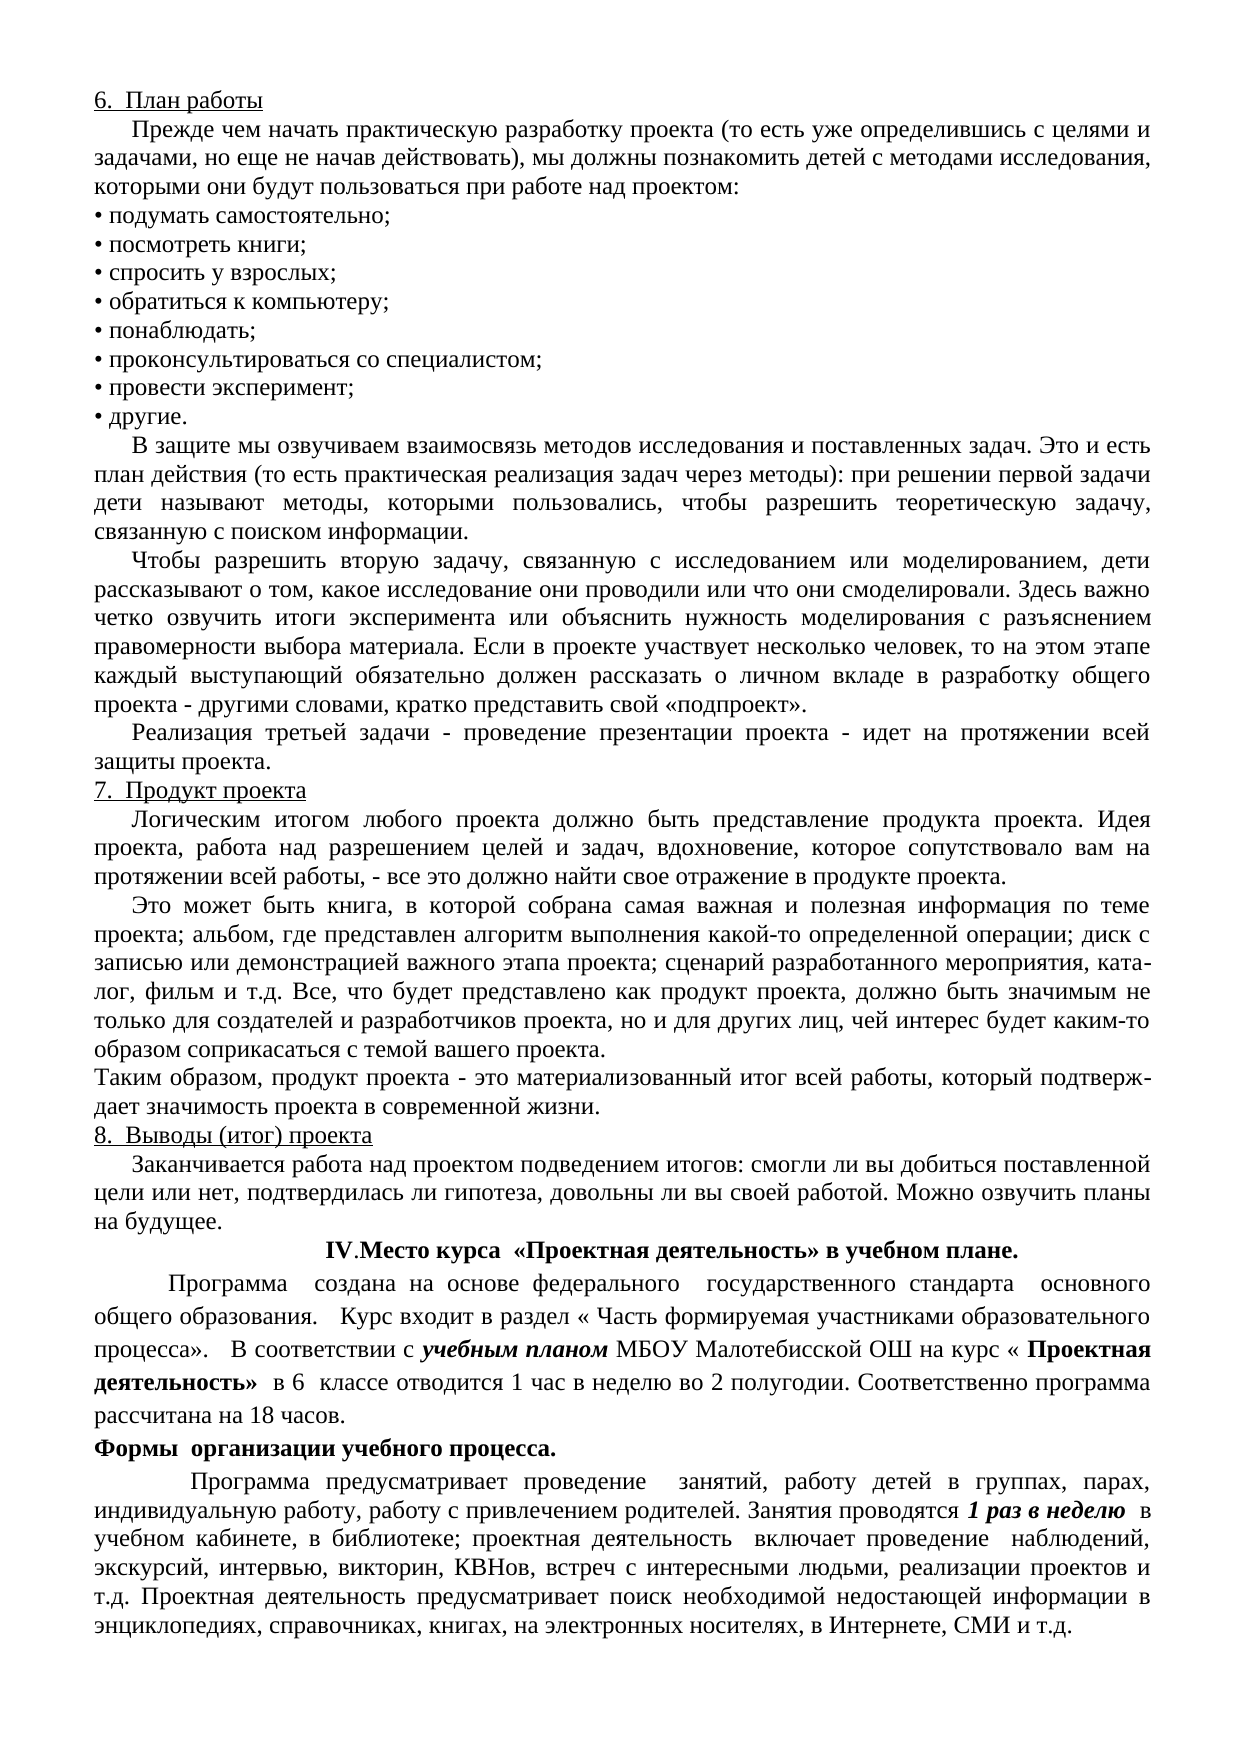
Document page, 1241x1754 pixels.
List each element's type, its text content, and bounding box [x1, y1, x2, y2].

text • понаблюдать; [94, 315, 1152, 344]
text • провести эксперимент; [94, 372, 1152, 401]
text Формы организации учебного процесса. [94, 1433, 1152, 1462]
text Таким образом, продукт проекта - это материализованный итог всей работы, который подтверждает значимость проекта в современной жизни. [94, 1062, 1152, 1120]
text Программа создана на основе федерального государственного стандарта основного общего образования. Курс входит в раздел « Часть формируемая участниками образовательного процесса». В соответствии с учебным планом МБОУ Малотебисской ОШ на курс « Проектная деятельность» в 6 классе отводится 1 час в неделю во 2 полугодии. Соответственно программа рассчитана на 18 часов. [94, 1268, 1152, 1429]
text 8. Выводы (итог) проекта [94, 1120, 1152, 1149]
text Программа предусматривает проведение занятий, работу детей в группах, парах, индивидуальную работу, работу с привлечением родителей. Занятия проводятся 1 раз в неделю в учебном кабинете, в библиотеке; проектная деятельность включает проведение наблюдений, экскурсий, интервью, викторин, КВНов, встреч с интересными людьми, реализации проектов и т.д. Проектная деятельность предусматривает поиск необходимой недостающей информации в энциклопедиях, справочниках, книгах, на электронных носителях, в Интернете, СМИ и т.д. [94, 1466, 1152, 1638]
text 6. План работы [94, 85, 1152, 114]
text Чтобы разрешить вторую задачу, связанную с исследованием или моделированием, дети рассказывают о том, какое исследование они проводили или что они смоделировали. Здесь важно четко озвучить итоги эксперимента или объяснить нужность моделирования с разъяснением правомерности выбора материала. Если в проекте участвует несколько человек, то на этом этапе каждый выступающий обязательно должен рассказать о личном вкладе в разработку общего проекта - другими словами, кратко представить свой «подпроект». [94, 545, 1152, 717]
text Прежде чем начать практическую разработку проекта (то есть уже определившись с целями и задачами, но еще не начав действовать), мы должны познакомить детей с методами исследования, которыми они будут пользоваться при работе над проектом: [94, 114, 1152, 200]
text • другие. [94, 401, 1152, 430]
text • подумать самостоятельно; [94, 200, 1152, 229]
text В защите мы озвучиваем взаимосвязь методов исследования и поставленных задач. Это и есть план действия (то есть практическая реализация задач через методы): при решении первой задачи дети называют методы, которыми пользовались, чтобы разрешить теоретическую задачу, связанную с поиском информации. [94, 430, 1152, 545]
text • спросить у взрослых; [94, 257, 1152, 286]
text Реализация третьей задачи - проведение презентации проекта - идет на протяжении всей защиты проекта. [94, 717, 1152, 775]
text Это может быть книга, в которой собрана самая важная и полезная информация по теме проекта; альбом, где представлен алгоритм выполнения какой-то определенной операции; диск с записью или демонстрацией важного этапа проекта; сценарий разработанного мероприятия, каталог, фильм и т.д. Все, что будет представлено как продукт проекта, должно быть значимым не только для создателей и разработчиков проекта, но и для других лиц, чей интерес будет каким-то образом соприкасаться с темой вашего проекта. [94, 890, 1152, 1062]
text • проконсультироваться со специалистом; [94, 344, 1152, 372]
text • посмотреть книги; [94, 229, 1152, 257]
text Заканчивается работа над проектом подведением итогов: смогли ли вы добиться поставленной цели или нет, подтвердилась ли гипотеза, довольны ли вы своей работой. Можно озвучить планы на будущее. [94, 1149, 1152, 1235]
text Логическим итогом любого проекта должно быть представление продукта проекта. Идея проекта, работа над разрешением целей и задач, вдохновение, которое сопутствовало вам на протяжении всей работы, - все это должно найти свое отражение в продукте проекта. [94, 804, 1152, 890]
text IV.Место курса «Проектная деятельность» в учебном плане. [94, 1235, 1152, 1264]
text • обратиться к компьютеру; [94, 286, 1152, 315]
text 7. Продукт проекта [94, 775, 1152, 804]
